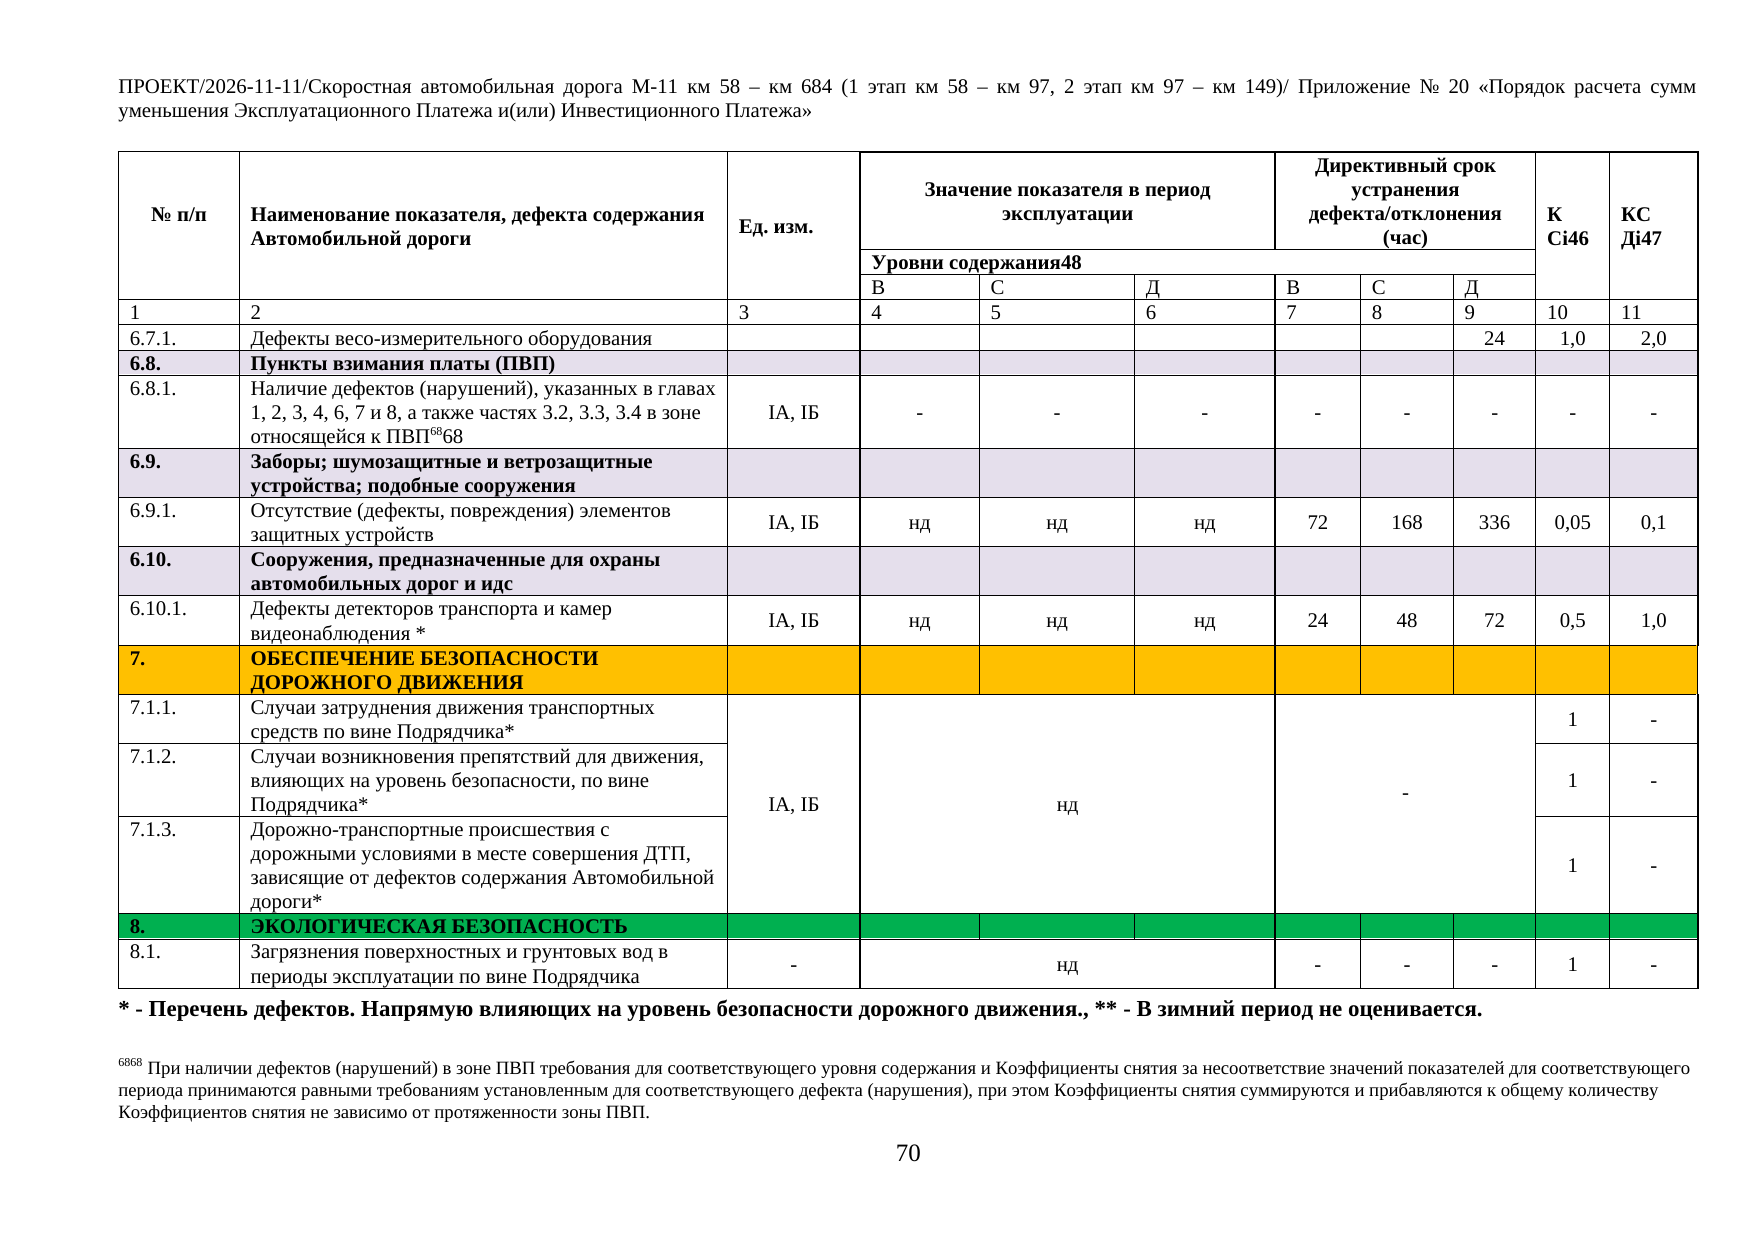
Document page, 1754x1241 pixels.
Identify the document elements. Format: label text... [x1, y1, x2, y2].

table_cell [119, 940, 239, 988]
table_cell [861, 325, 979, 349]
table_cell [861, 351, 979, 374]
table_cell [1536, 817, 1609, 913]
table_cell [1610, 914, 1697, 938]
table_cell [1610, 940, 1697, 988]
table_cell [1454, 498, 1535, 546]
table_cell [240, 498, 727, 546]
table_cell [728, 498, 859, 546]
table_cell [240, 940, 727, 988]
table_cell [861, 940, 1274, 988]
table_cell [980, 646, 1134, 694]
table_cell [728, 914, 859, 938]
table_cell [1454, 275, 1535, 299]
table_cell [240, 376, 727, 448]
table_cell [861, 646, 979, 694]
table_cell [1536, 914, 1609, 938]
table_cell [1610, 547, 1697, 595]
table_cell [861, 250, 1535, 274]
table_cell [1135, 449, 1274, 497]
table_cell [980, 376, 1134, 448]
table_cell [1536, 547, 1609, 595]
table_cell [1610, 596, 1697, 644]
text * - Перечень дефектов. Напрямую влияющих на уровень безопасности дорожного движения., ** - В зимний период не оценивается. [118, 995, 1698, 1021]
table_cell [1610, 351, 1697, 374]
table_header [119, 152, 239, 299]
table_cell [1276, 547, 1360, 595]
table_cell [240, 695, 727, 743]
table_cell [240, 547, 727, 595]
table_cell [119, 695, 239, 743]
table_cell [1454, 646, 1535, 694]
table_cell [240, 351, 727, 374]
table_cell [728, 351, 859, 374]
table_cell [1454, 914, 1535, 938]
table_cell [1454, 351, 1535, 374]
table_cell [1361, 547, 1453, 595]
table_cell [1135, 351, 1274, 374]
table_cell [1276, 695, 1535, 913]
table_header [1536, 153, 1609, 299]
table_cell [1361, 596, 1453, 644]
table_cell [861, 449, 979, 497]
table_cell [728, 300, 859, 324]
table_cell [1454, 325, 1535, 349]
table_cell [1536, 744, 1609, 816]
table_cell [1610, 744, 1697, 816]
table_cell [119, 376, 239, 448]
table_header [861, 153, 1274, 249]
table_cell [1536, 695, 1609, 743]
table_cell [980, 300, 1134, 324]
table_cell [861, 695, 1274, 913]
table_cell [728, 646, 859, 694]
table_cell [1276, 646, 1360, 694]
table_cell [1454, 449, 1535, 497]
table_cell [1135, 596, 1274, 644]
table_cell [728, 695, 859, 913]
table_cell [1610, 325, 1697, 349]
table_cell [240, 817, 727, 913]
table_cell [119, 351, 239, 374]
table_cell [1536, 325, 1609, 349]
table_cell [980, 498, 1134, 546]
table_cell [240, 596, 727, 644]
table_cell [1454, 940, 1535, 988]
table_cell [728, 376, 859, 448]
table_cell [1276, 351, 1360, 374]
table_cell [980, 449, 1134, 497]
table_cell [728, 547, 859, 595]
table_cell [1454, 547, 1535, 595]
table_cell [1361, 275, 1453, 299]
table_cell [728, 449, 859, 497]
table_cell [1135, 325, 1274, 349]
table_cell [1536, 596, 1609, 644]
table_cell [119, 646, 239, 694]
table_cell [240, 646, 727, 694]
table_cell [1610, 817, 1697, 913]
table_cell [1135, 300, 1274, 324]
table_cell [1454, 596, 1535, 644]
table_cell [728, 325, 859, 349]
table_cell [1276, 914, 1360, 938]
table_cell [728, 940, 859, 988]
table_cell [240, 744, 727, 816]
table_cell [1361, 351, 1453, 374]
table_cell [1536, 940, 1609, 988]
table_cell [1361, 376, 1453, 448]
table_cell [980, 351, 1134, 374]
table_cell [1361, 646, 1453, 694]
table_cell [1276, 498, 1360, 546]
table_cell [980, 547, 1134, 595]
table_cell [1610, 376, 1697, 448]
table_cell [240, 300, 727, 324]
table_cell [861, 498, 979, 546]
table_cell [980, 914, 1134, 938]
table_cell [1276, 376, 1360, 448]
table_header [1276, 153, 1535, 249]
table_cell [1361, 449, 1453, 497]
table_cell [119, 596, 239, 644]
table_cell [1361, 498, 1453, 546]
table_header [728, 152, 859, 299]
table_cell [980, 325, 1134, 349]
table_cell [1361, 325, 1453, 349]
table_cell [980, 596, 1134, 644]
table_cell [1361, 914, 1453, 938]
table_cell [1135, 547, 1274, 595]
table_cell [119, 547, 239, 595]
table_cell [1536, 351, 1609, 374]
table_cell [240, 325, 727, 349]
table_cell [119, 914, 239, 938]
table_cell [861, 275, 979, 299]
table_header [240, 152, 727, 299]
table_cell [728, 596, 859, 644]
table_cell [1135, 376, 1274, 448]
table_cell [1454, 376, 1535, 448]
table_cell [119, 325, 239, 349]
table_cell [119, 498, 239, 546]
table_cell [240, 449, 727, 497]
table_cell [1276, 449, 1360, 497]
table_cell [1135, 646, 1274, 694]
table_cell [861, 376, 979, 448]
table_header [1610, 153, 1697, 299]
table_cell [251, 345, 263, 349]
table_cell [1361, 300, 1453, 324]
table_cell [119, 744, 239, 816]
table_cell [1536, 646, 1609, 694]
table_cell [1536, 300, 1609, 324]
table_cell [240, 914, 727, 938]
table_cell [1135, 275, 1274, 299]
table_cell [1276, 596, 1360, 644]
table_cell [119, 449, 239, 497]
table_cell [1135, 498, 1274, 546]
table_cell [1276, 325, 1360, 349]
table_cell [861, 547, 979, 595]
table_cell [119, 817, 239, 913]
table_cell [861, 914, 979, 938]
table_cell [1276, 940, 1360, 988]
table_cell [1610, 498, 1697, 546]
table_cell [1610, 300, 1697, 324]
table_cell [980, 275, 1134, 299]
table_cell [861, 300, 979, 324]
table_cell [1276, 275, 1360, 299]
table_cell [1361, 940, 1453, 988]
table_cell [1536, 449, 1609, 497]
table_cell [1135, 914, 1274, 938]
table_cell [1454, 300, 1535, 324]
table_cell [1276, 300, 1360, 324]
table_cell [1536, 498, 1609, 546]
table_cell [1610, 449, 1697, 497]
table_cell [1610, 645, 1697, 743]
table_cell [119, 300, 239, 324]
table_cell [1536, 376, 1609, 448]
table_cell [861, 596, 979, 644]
